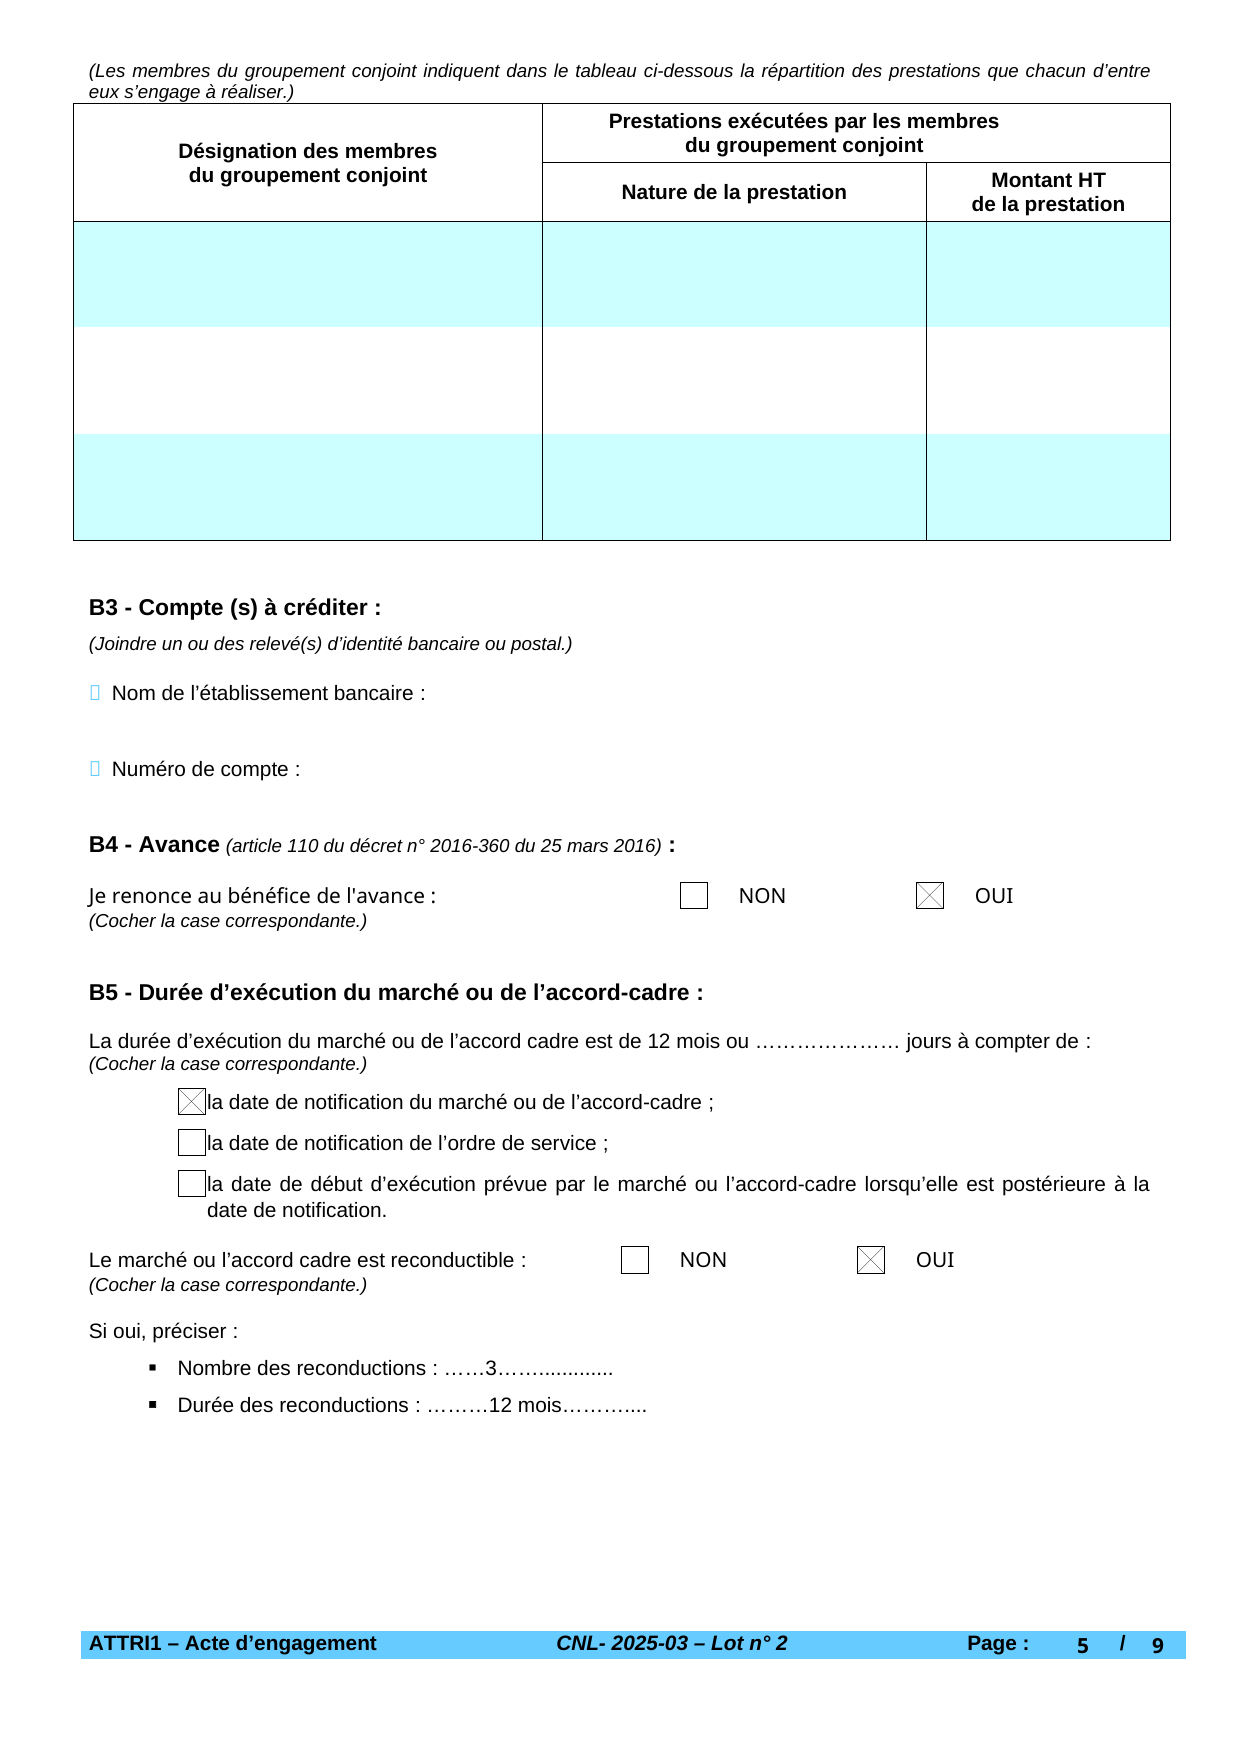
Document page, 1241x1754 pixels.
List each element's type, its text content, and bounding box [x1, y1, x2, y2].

subtitle B5 - Durée d’exécution du marché ou de l’accord-cadre : [89, 979, 1152, 1005]
table_cell [74, 434, 542, 540]
text la date de notification de l’ordre de service ; [148, 1128, 1152, 1157]
table_cell [543, 222, 926, 327]
list Nombre des reconductions : ……3……............. [148, 1356, 1152, 1380]
text Si oui, préciser : [89, 1319, 1152, 1343]
text Le marché ou l’accord cadre est reconductible : NON OUI [89, 1245, 1152, 1274]
text La durée d’exécution du marché ou de l’accord cadre est de 12 mois ou ………………… jours à compter de : [89, 1029, 1152, 1053]
text (Cocher la case correspondante.) [89, 909, 1152, 931]
text  Numéro de compte : [89, 754, 1152, 783]
text (Cocher la case correspondante.) [89, 1053, 1152, 1075]
table_cell [543, 328, 926, 434]
table_header Désignation des membres du groupement conjoint [74, 104, 542, 221]
text B4 - Avance (article 110 du décret n° 2016-360 du 25 mars 2016) : [89, 831, 1152, 857]
text (Les membres du groupement conjoint indiquent dans le tableau ci-dessous la répartition des prestations que chacun d’entre eux s’engage à réaliser.) [89, 60, 1152, 103]
text Je renonce au bénéfice de l'avance : NON OUI [943, 881, 1152, 909]
text la date de début d’exécution prévue par le marché ou l’accord-cadre lorsqu’elle est postérieure à la date de notification. [148, 1169, 1152, 1221]
text (Cocher la case correspondante.) [89, 1274, 1152, 1295]
text la date de notification du marché ou de l’accord-cadre ; [148, 1087, 1152, 1116]
table_cell [927, 222, 1170, 327]
text B3 - Compte (s) à créditer : [89, 593, 1152, 620]
table_cell [74, 222, 542, 327]
table_cell Nature de la prestation [543, 163, 926, 221]
table_cell Montant HT de la prestation [927, 163, 1170, 221]
table_header Prestations exécutées par les membres du groupement conjoint [543, 104, 1170, 162]
text  Nom de l’établissement bancaire : [89, 678, 1152, 706]
table_cell [74, 328, 542, 434]
text Je renonce au bénéfice de l'avance : NON OUI [89, 881, 916, 909]
table_cell [543, 434, 926, 540]
text (Joindre un ou des relevé(s) d’identité bancaire ou postal.) [89, 632, 1152, 654]
table_cell [927, 434, 1170, 540]
table_cell [927, 328, 1170, 434]
list Durée des reconductions : ………12 mois……….... [148, 1392, 1152, 1416]
